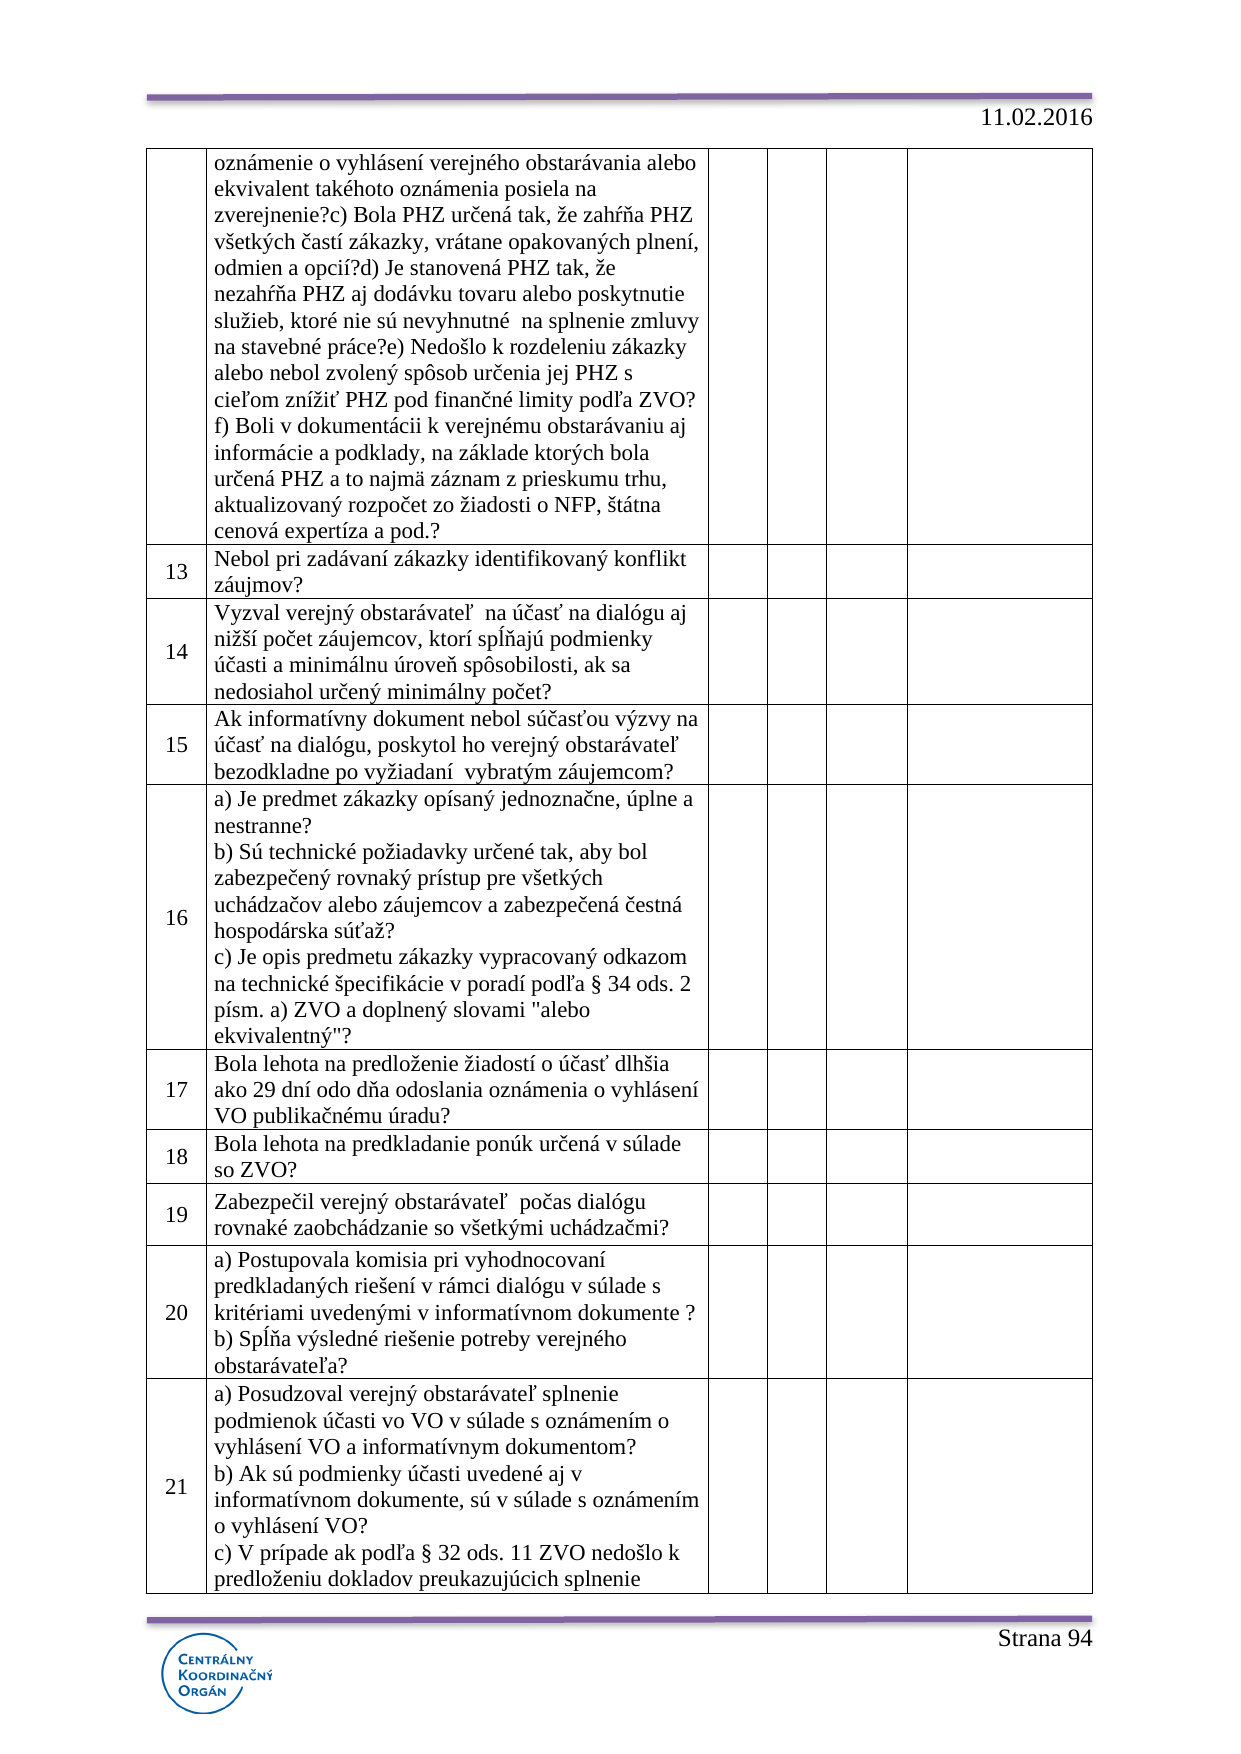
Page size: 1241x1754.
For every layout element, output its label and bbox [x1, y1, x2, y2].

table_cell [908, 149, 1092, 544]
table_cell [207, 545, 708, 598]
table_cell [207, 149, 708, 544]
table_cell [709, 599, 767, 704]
picture [159, 1631, 272, 1713]
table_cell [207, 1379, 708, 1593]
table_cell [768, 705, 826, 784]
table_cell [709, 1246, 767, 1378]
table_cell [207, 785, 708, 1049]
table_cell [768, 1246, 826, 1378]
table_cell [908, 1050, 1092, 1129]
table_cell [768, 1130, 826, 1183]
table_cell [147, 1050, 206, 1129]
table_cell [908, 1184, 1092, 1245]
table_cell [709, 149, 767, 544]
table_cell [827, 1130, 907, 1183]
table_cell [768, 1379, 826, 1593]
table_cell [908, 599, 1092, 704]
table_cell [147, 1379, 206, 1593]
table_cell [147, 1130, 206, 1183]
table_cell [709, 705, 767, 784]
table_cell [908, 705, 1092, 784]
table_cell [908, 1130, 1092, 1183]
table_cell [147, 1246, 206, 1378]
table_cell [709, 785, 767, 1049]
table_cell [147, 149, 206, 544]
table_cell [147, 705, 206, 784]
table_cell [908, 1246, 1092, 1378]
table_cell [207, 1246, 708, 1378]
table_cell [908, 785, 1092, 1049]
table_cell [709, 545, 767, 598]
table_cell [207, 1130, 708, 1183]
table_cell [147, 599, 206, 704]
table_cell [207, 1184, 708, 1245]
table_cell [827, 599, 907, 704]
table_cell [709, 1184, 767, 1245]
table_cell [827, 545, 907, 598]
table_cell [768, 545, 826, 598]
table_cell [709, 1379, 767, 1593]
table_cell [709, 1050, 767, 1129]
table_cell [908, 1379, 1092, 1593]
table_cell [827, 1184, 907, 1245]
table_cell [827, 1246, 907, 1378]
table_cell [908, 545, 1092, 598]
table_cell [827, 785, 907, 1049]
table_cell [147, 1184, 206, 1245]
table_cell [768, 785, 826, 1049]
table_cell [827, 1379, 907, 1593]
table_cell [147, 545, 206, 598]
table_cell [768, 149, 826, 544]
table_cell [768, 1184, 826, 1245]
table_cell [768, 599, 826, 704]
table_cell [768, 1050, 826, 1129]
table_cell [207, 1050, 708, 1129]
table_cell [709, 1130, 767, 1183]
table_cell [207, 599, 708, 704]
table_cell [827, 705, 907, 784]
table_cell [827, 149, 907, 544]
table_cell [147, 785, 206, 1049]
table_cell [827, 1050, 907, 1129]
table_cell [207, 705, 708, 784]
